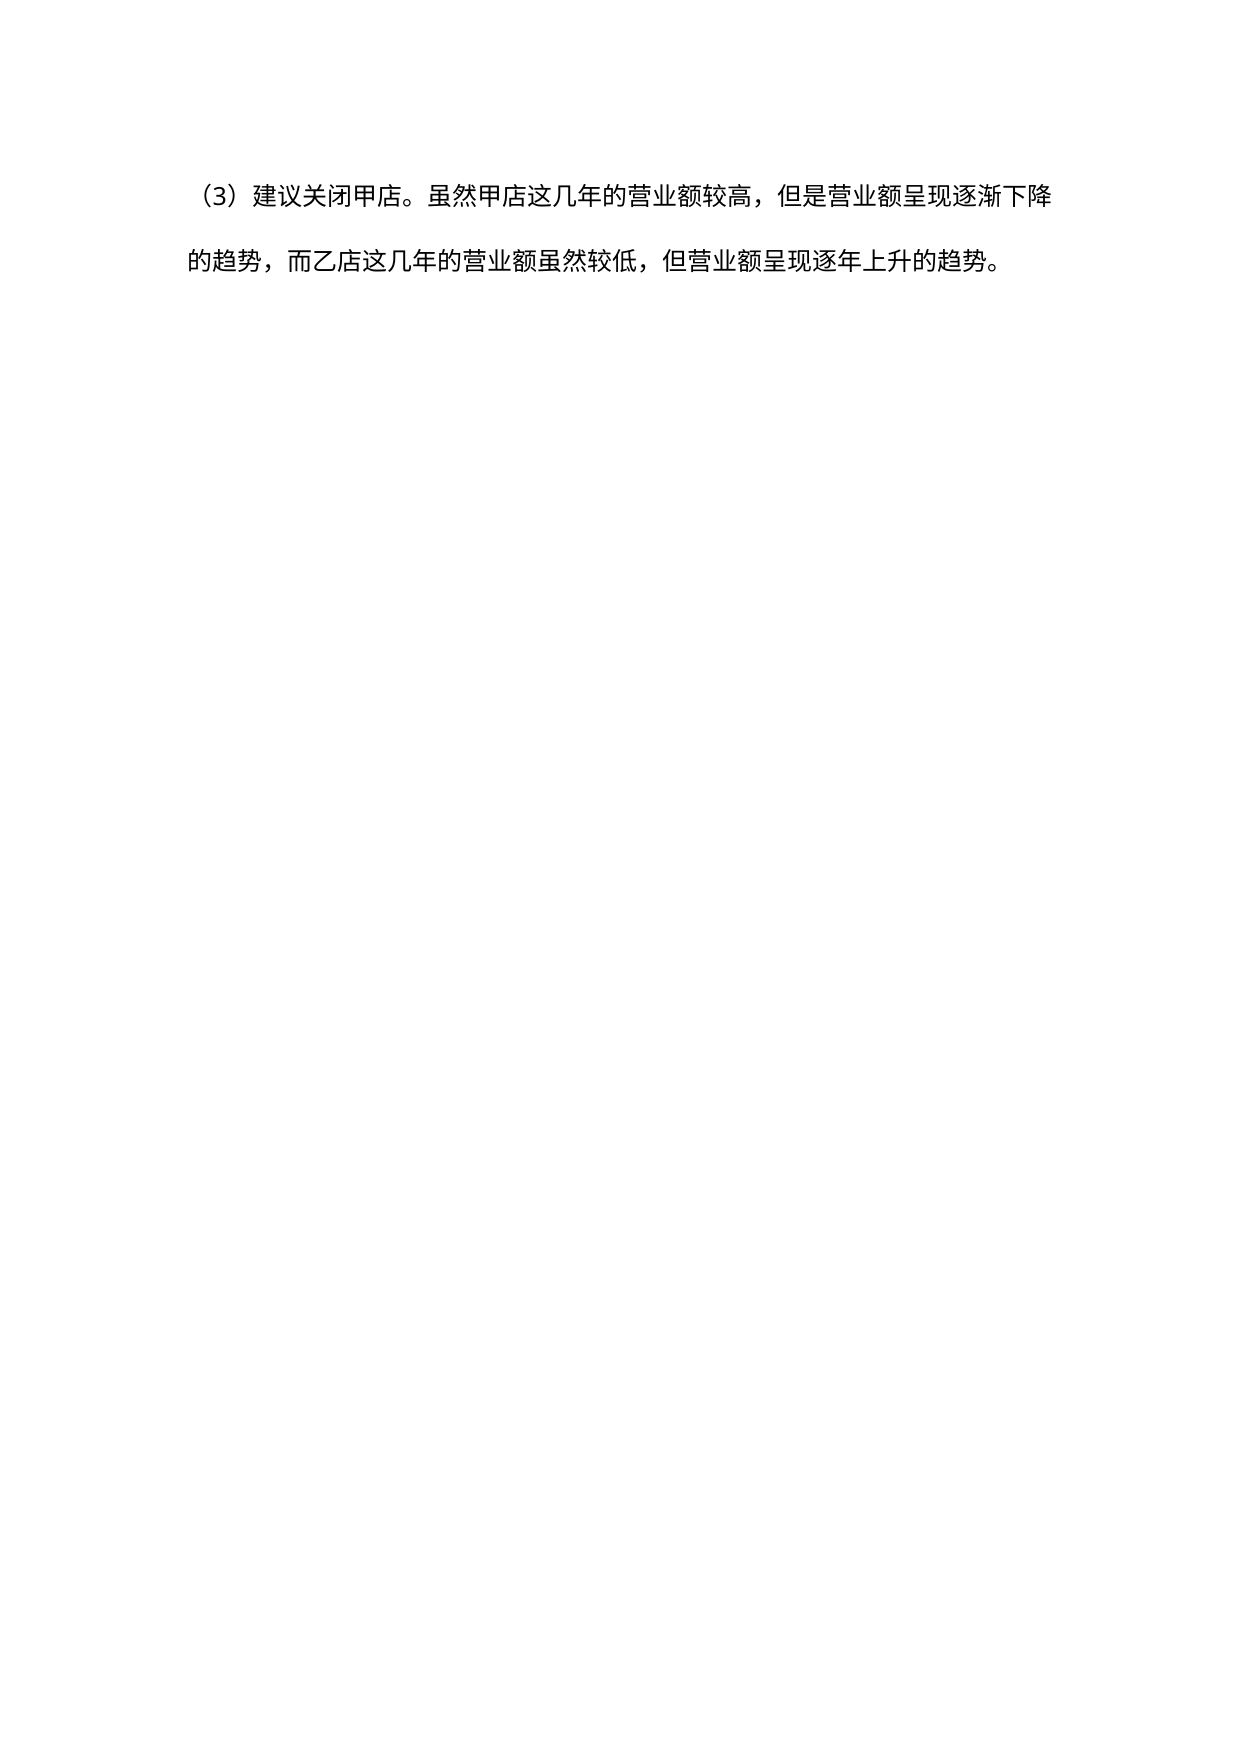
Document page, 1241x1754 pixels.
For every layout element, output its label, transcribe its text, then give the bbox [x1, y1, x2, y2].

text （3）建议关闭甲店。虽然甲店这几年的营业额较高，但是营业额呈现逐渐下降的趋势，而乙店这几年的营业额虽然较低，但营业额呈现逐年上升的趋势。 [187, 162, 1053, 292]
